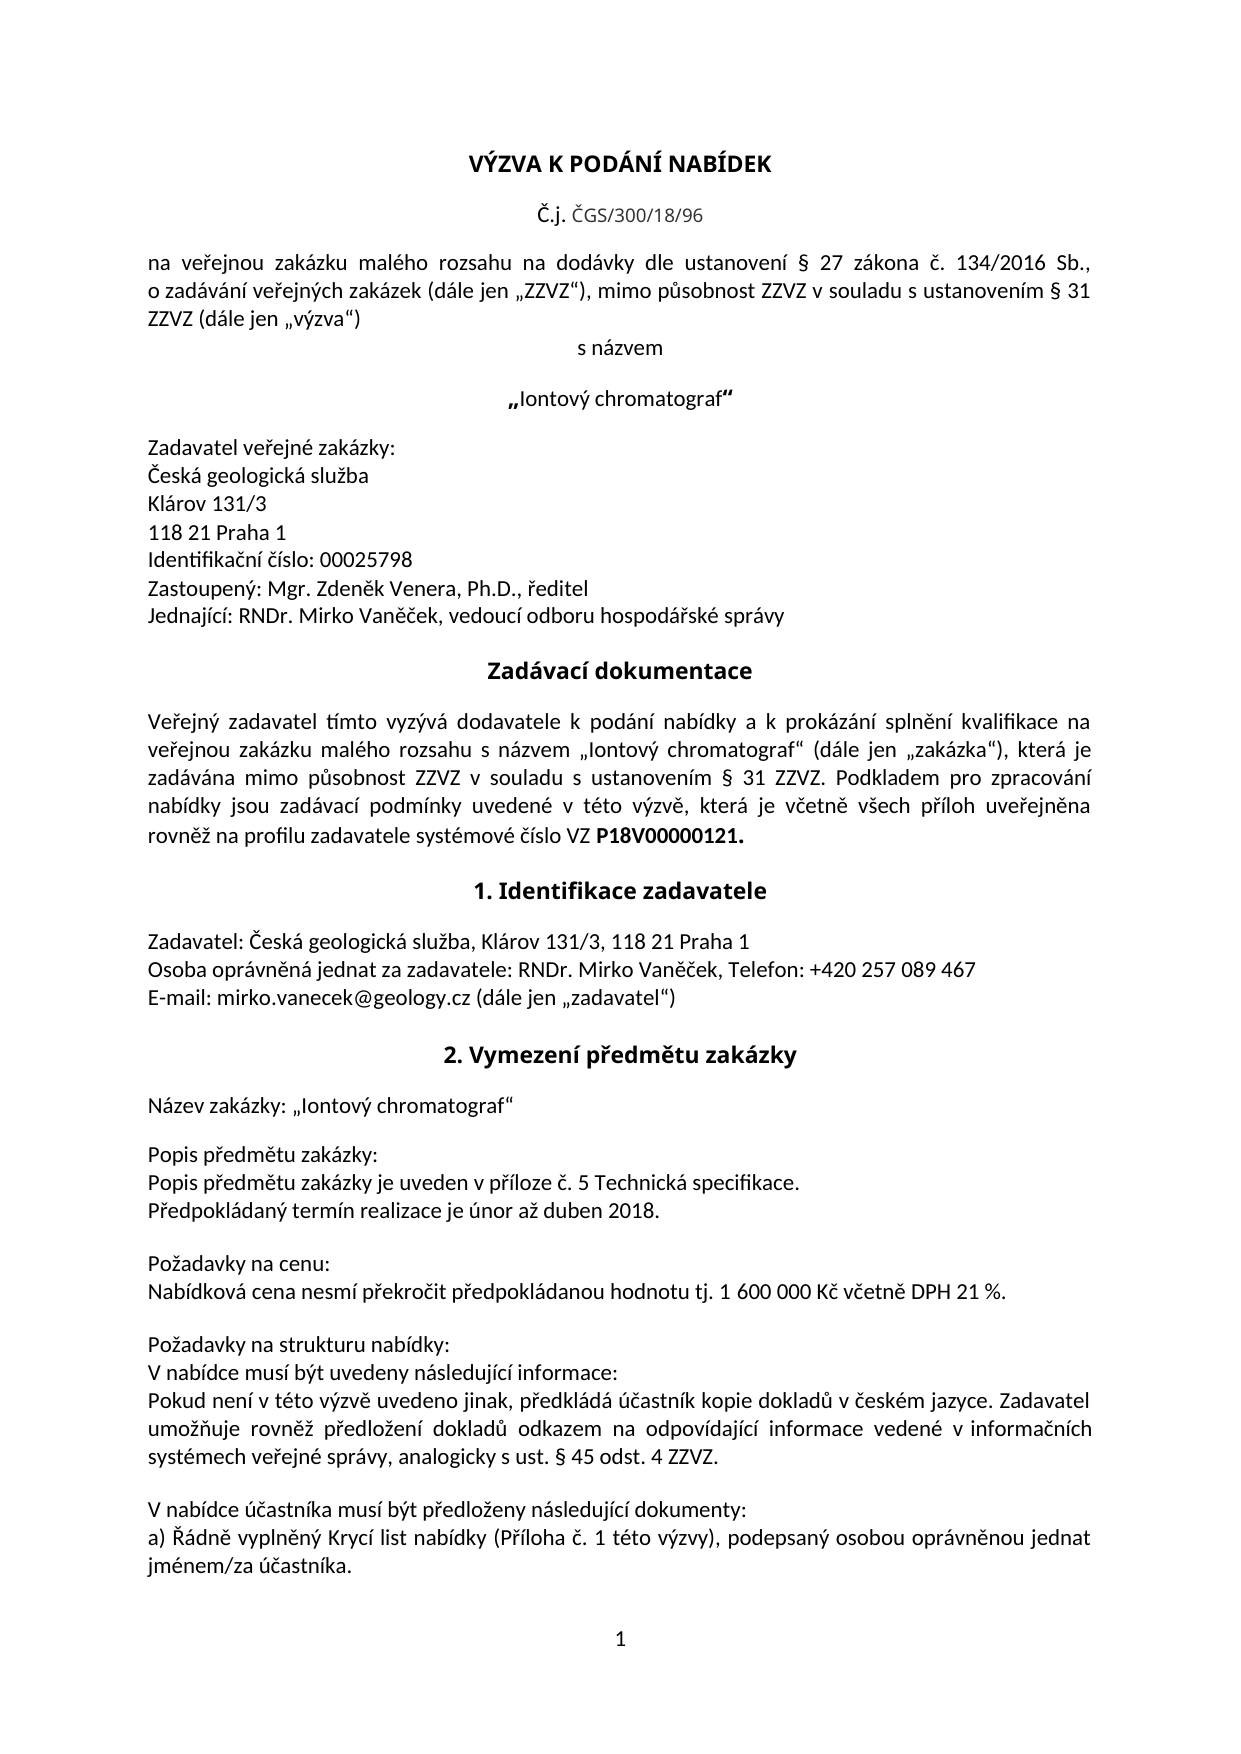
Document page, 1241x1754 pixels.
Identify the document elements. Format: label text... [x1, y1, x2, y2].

text Požadavky na strukturu nabídky: [148, 1330, 1093, 1358]
text Zastoupený: Mgr. Zdeněk Venera, Ph.D., ředitel [148, 574, 1093, 602]
text Klárov 131/3 [148, 489, 1093, 518]
text 118 21 Praha 1 [148, 518, 1093, 546]
text a) Řádně vyplněný Krycí list nabídky (Příloha č. 1 této výzvy), podepsaný osobou oprávněnou jednat jménem/za účastníka. [148, 1523, 1093, 1579]
text 2. Vymezení předmětu zakázky [148, 1039, 1093, 1071]
text Zadavatel veřejné zakázky: [148, 433, 1093, 462]
text V nabídce účastníka musí být předloženy následující dokumenty: [148, 1495, 1093, 1523]
text Nabídková cena nesmí překročit předpokládanou hodnotu tj. 1 600 000 Kč včetně DPH 21 %. [148, 1277, 1093, 1305]
text Jednající: RNDr. Mirko Vaněček, vedoucí odboru hospodářské správy [148, 602, 1093, 630]
text VÝZVA K PODÁNÍ NABÍDEK [148, 148, 1093, 179]
text Požadavky na cenu: [148, 1249, 1093, 1277]
text s názvem [148, 333, 1093, 361]
text Pokud není v této výzvě uvedeno jinak, předkládá účastník kopie dokladů v českém jazyce. Zadavatel umožňuje rovněž předložení dokladů odkazem na odpovídající informace vedené v informačních systémech veřejné správy, analogicky s ust. § 45 odst. 4 ZZVZ. [148, 1386, 1093, 1470]
text Popis předmětu zakázky je uveden v příloze č. 5 Technická specifikace. [148, 1168, 1093, 1196]
text Předpokládaný termín realizace je únor až duben 2018. [148, 1196, 1093, 1224]
text Identifikační číslo: 00025798 [148, 546, 1093, 574]
text Osoba oprávněná jednat za zadavatele: RNDr. Mirko Vaněček, Telefon: +420 257 089 467 [148, 955, 1093, 983]
text Popis předmětu zakázky: [148, 1140, 1093, 1168]
text Název zakázky: „Iontový chromatograf“ [148, 1091, 1093, 1119]
text E-mail: mirko.vanecek@geology.cz (dále jen „zadavatel“) [148, 983, 1093, 1011]
text „Iontový chromatograf“ [148, 381, 1093, 413]
text Zadávací dokumentace [148, 655, 1093, 686]
text V nabídce musí být uvedeny následující informace: [148, 1358, 1093, 1386]
text Zadavatel: Česká geologická služba, Klárov 131/3, 118 21 Praha 1 [148, 927, 1093, 955]
text Česká geologická služba [148, 462, 1093, 489]
text Č.j. ČGS/300/18/96 [148, 200, 1093, 228]
text na veřejnou zakázku malého rozsahu na dodávky dle ustanovení § 27 zákona č. 134/2016 Sb., o zadávání veřejných zakázek (dále jen „ZZVZ“), mimo působnost ZZVZ v souladu s ustanovením § 31 ZZVZ (dále jen „výzva“) [148, 248, 1093, 333]
text Veřejný zadavatel tímto vyzývá dodavatele k podání nabídky a k prokázání splnění kvalifikace na veřejnou zakázku malého rozsahu s názvem „Iontový chromatograf“ (dále jen „zakázka“), která je zadávána mimo působnost ZZVZ v souladu s ustanovením § 31 ZZVZ. Podkladem pro zpracování nabídky jsou zadávací podmínky uvedené v této výzvě, která je včetně všech příloh uveřejněna rovněž na profilu zadavatele systémové číslo VZ P18V00000121. [148, 707, 1093, 850]
text 1. Identifikace zadavatele [148, 875, 1093, 906]
